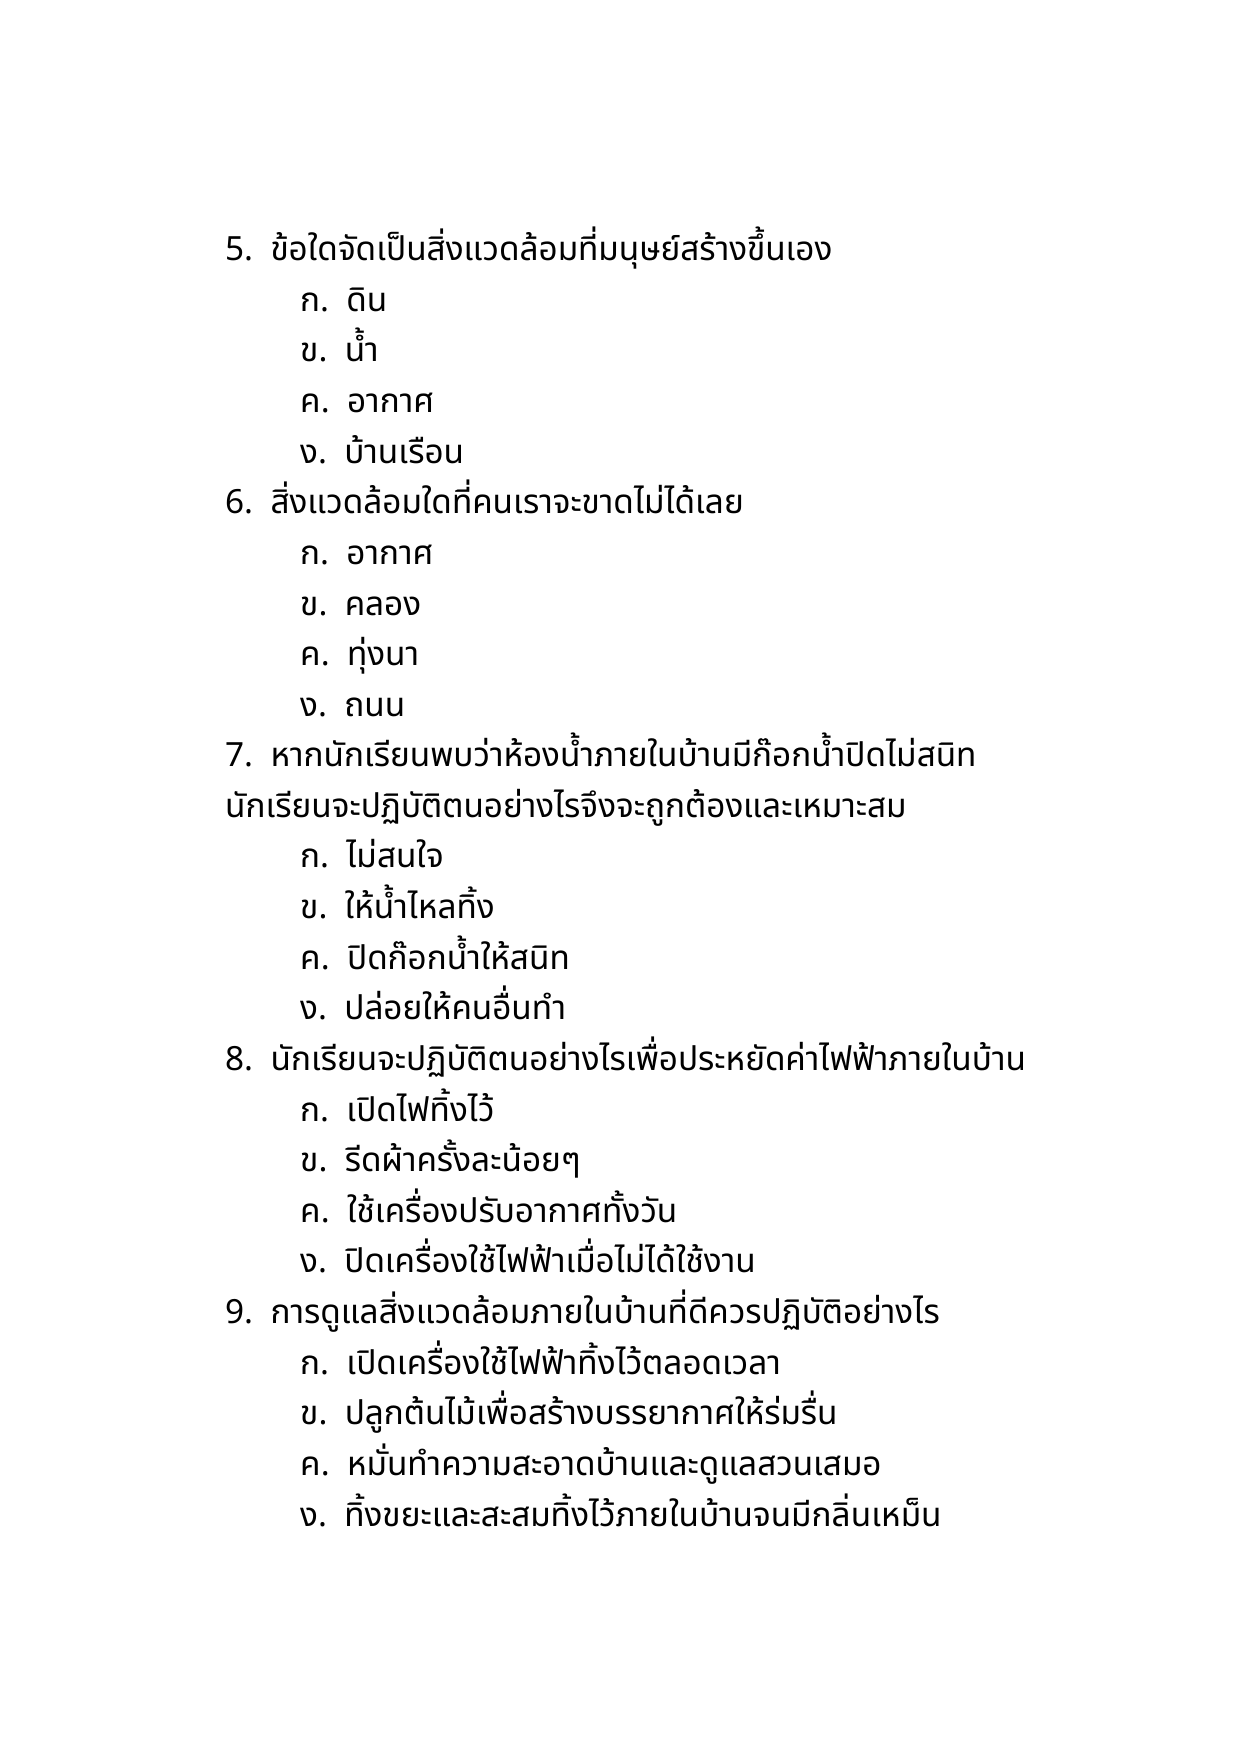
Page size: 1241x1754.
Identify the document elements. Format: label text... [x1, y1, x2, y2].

text ข. รีดผ้าครั้งละน้อยๆ [225, 1136, 1090, 1187]
text ค. ใช้เครื่องปรับอากาศทั้งวัน [225, 1187, 1090, 1237]
text 5. ข้อใดจัดเป็นสิ่งแวดล้อมที่มนุษย์สร้างขึ้นเอง [225, 225, 1090, 276]
text ข. ให้น้ำไหลทิ้ง [225, 883, 1090, 933]
text ค. ปิดก๊อกน้ำให้สนิท [225, 933, 1090, 984]
text ข. น้ำ [225, 326, 1090, 377]
text ก. อากาศ [225, 529, 1090, 579]
text ค. อากาศ [225, 377, 1090, 427]
text 6. สิ่งแวดล้อมใดที่คนเราจะขาดไม่ได้เลย [225, 478, 1090, 529]
text ง. ทิ้งขยะและสะสมทิ้งไว้ภายในบ้านจนมีกลิ่นเหม็น [225, 1490, 1090, 1541]
text ค. ทุ่งนา [225, 630, 1090, 681]
text ง. ถนน [225, 681, 1090, 731]
text ง. ปิดเครื่องใช้ไฟฟ้าเมื่อไม่ได้ใช้งาน [225, 1237, 1090, 1288]
text ก. เปิดเครื่องใช้ไฟฟ้าทิ้งไว้ตลอดเวลา [225, 1338, 1090, 1389]
text ก. ไม่สนใจ [225, 832, 1090, 883]
text ง. ปล่อยให้คนอื่นทำ [225, 984, 1090, 1035]
text 8. นักเรียนจะปฏิบัติตนอย่างไรเพื่อประหยัดค่าไฟฟ้าภายในบ้าน [225, 1035, 1090, 1085]
text ก. เปิดไฟทิ้งไว้ [225, 1085, 1090, 1136]
text ข. ปลูกต้นไม้เพื่อสร้างบรรยากาศให้ร่มรื่น [225, 1389, 1090, 1440]
text ข. คลอง [225, 579, 1090, 630]
text ง. บ้านเรือน [225, 427, 1090, 478]
text 7. หากนักเรียนพบว่าห้องน้ำภายในบ้านมีก๊อกน้ำปิดไม่สนิท นักเรียนจะปฏิบัติตนอย่างไรจึงจะถูกต้องและเหมาะสม [225, 731, 1090, 832]
text ค. หมั่นทำความสะอาดบ้านและดูแลสวนเสมอ [225, 1440, 1090, 1490]
text 9. การดูแลสิ่งแวดล้อมภายในบ้านที่ดีควรปฏิบัติอย่างไร [225, 1288, 1090, 1338]
text ก. ดิน [225, 276, 1090, 326]
